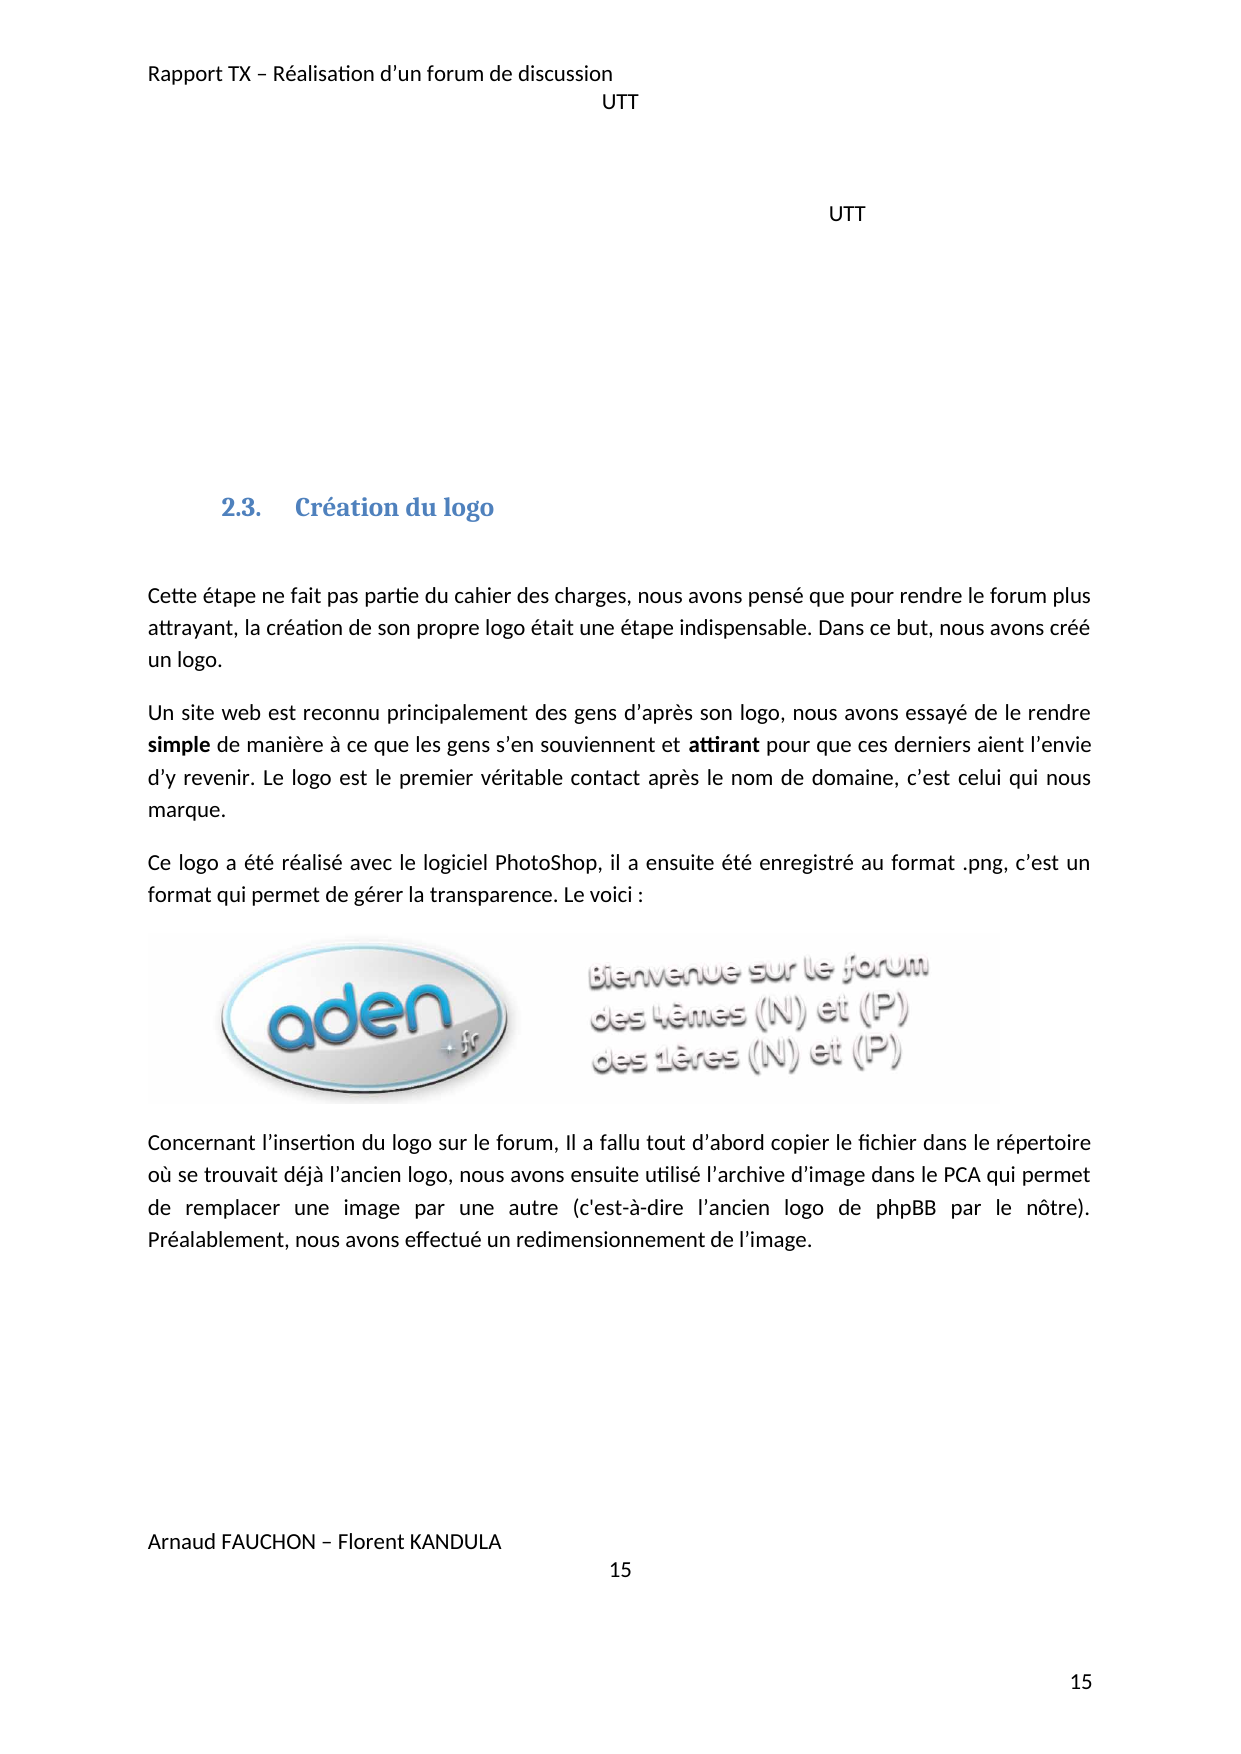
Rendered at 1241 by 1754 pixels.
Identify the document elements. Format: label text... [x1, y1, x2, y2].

text Cette étape ne fait pas partie du cahier des charges, nous avons pensé que pour rendre le forum plus attrayant, la création de son propre logo était une étape indispensable. Dans ce but, nous avons créé un logo. [148, 581, 1093, 673]
subtitle 2.3. Création du logo [148, 492, 1093, 523]
text Un site web est reconnu principalement des gens d’après son logo, nous avons essayé de le rendre simple de manière à ce que les gens s’en souviennent et attirant pour que ces derniers aient l’envie d’y revenir. Le logo est le premier véritable contact après le nom de domaine, c’est celui qui nous marque. [148, 698, 1093, 823]
text Concernant l’insertion du logo sur le forum, Il a fallu tout d’abord copier le fichier dans le répertoire où se trouvait déjà l’ancien logo, nous avons ensuite utilisé l’archive d’image dans le PCA qui permet de remplacer une image par une autre (c'est-à-dire l’ancien logo de phpBB par le nôtre). Préalablement, nous avons effectué un redimensionnement de l’image. [148, 1128, 1093, 1253]
text Ce logo a été réalisé avec le logiciel PhotoShop, il a ensuite été enregistré au format .png, c’est un format qui permet de gérer la transparence. Le voici : [148, 848, 1093, 908]
picture [147, 933, 1000, 1104]
